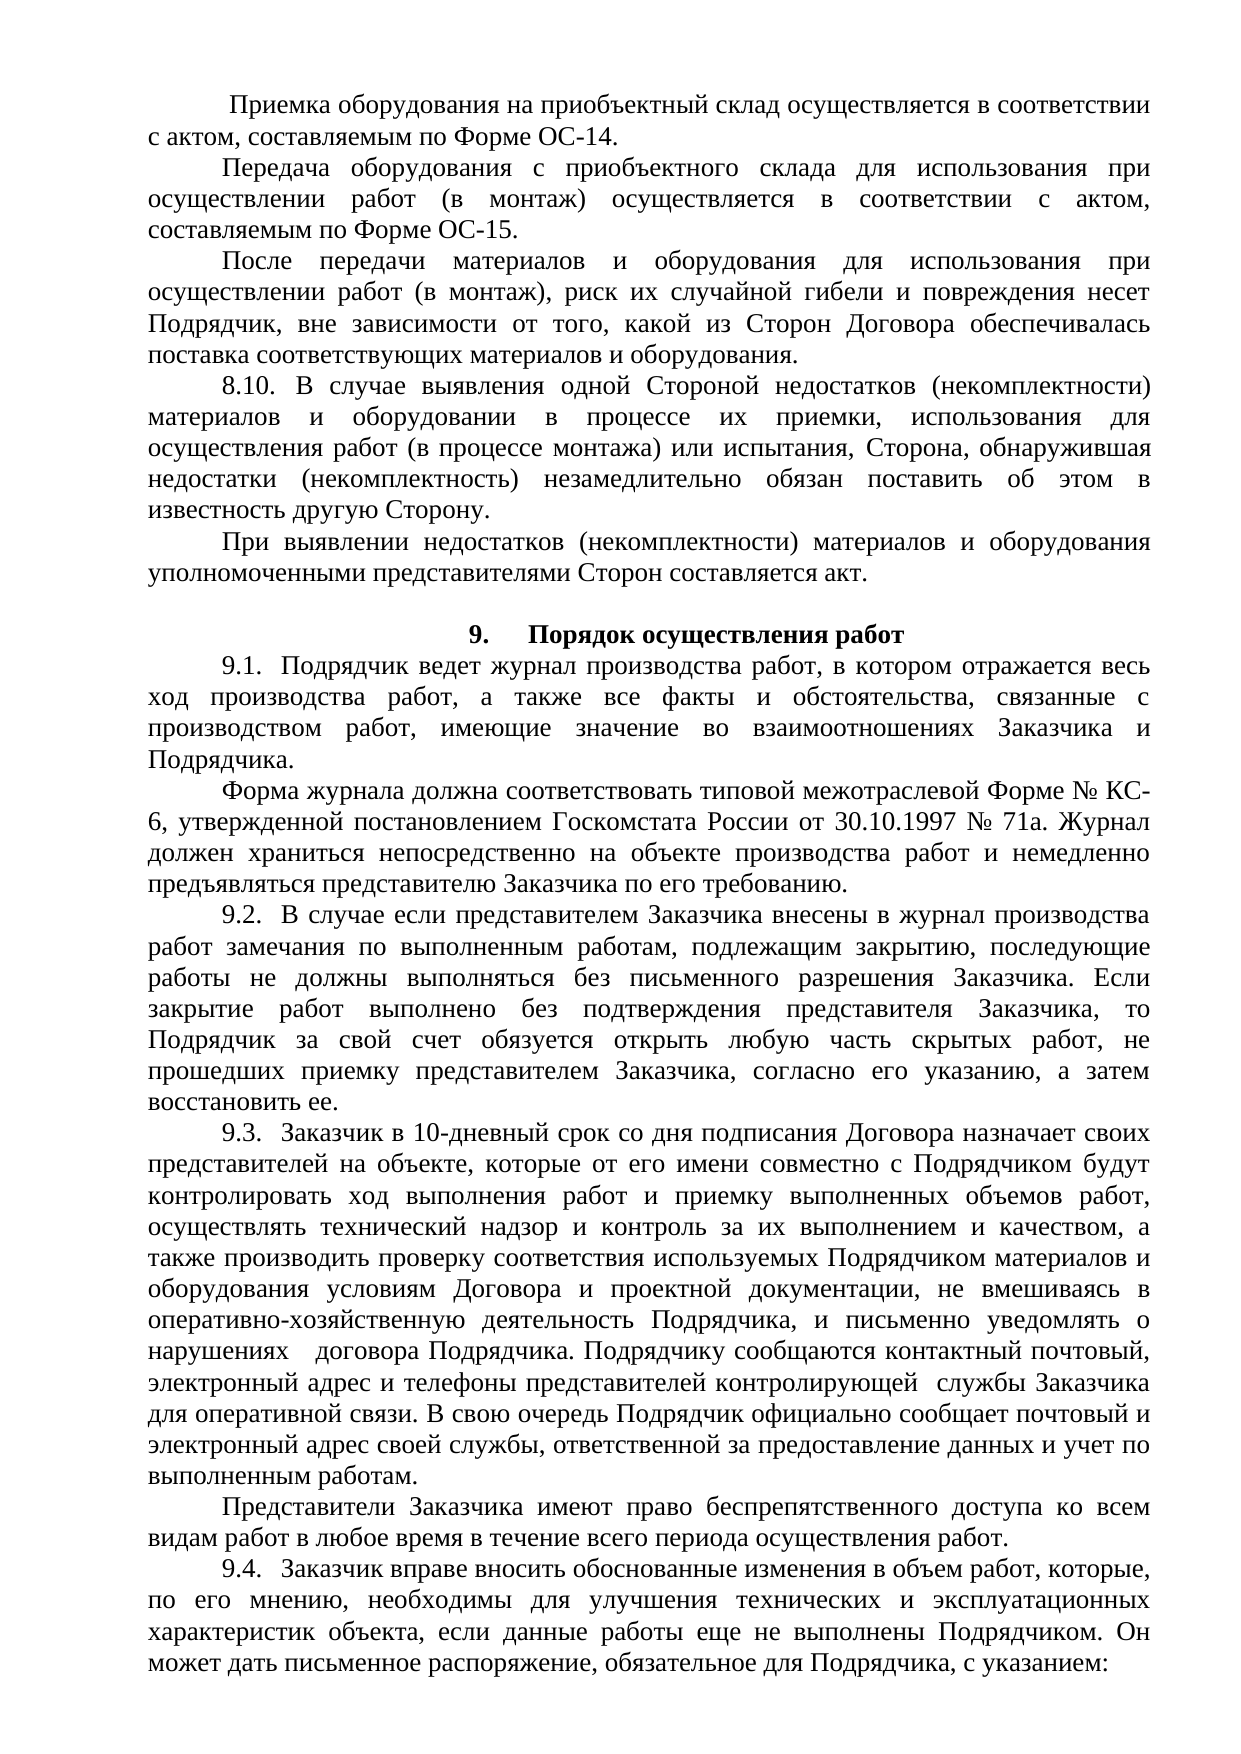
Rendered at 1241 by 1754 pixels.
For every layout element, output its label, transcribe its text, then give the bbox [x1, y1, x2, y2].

text Форма журнала должна соответствовать типовой межотраслевой Форме № КС-6, утвержденной постановлением Госкомстата России от 30.10.1997 № 71а. Журнал должен храниться непосредственно на объекте производства работ и немедленно предъявляться представителю Заказчика по его требованию. [148, 774, 1152, 898]
list Заказчик в 10-дневный срок со дня подписания Договора назначает своих представителей на объекте, которые от его имени совместно с Подрядчиком будут контролировать ход выполнения работ и приемку выполненных объемов работ, осуществлять технический надзор и контроль за их выполнением и качеством, а также производить проверку соответствия используемых Подрядчиком материалов и оборудования условиям Договора и проектной документации, не вмешиваясь в оперативно-хозяйственную деятельность Подрядчика, и письменно уведомлять о нарушениях договора Подрядчика. Подрядчику сообщаются контактный почтовый, электронный адрес и телефоны представителей контролирующей службы Заказчика для оперативной связи. В свою очередь Подрядчик официально сообщает почтовый и электронный адрес своей службы, ответственной за предоставление данных и учет по выполненным работам. [148, 1116, 1152, 1490]
text После передачи материалов и оборудования для использования при осуществлении работ (в монтаж), риск их случайной гибели и повреждения несет Подрядчик, вне зависимости от того, какой из Сторон Договора обеспечивалась поставка соответствующих материалов и оборудования. [148, 244, 1152, 369]
text При выявлении недостатков (некомплектности) материалов и оборудования уполномоченными представителями Сторон составляется акт. [148, 525, 1152, 587]
text Передача оборудования с приобъектного склада для использования при осуществлении работ (в монтаж) осуществляется в соответствии с актом, составляемым по Форме ОС-15. [148, 151, 1152, 244]
text Представители Заказчика имеют право беспрепятственного доступа ко всем видам работ в любое время в течение всего периода осуществления работ. [148, 1490, 1152, 1552]
list Подрядчик ведет журнал производства работ, в котором отражается весь ход производства работ, а также все факты и обстоятельства, связанные с производством работ, имеющие значение во взаимоотношениях Заказчика и Подрядчика. [148, 649, 1152, 774]
list В случае выявления одной Стороной недостатков (некомплектности) материалов и оборудовании в процессе их приемки, использования для осуществления работ (в процессе монтажа) или испытания, Сторона, обнаружившая недостатки (некомплектность) незамедлительно обязан поставить об этом в известность другую Сторону. [148, 369, 1152, 525]
list Порядок осуществления работ [148, 618, 1152, 649]
list Заказчик вправе вносить обоснованные изменения в объем работ, которые, по его мнению, необходимы для улучшения технических и эксплуатационных характеристик объекта, если данные работы еще не выполнены Подрядчиком. Он может дать письменное распоряжение, обязательное для Подрядчика, с указанием: [148, 1552, 1152, 1677]
list В случае если представителем Заказчика внесены в журнал производства работ замечания по выполненным работам, подлежащим закрытию, последующие работы не должны выполняться без письменного разрешения Заказчика. Если закрытие работ выполнено без подтверждения представителя Заказчика, то Подрядчик за свой счет обязуется открыть любую часть скрытых работ, не прошедших приемку представителем Заказчика, согласно его указанию, а затем восстановить ее. [148, 898, 1152, 1116]
text Приемка оборудования на приобъектный склад осуществляется в соответствии с актом, составляемым по Форме ОС-14. [148, 89, 1152, 151]
